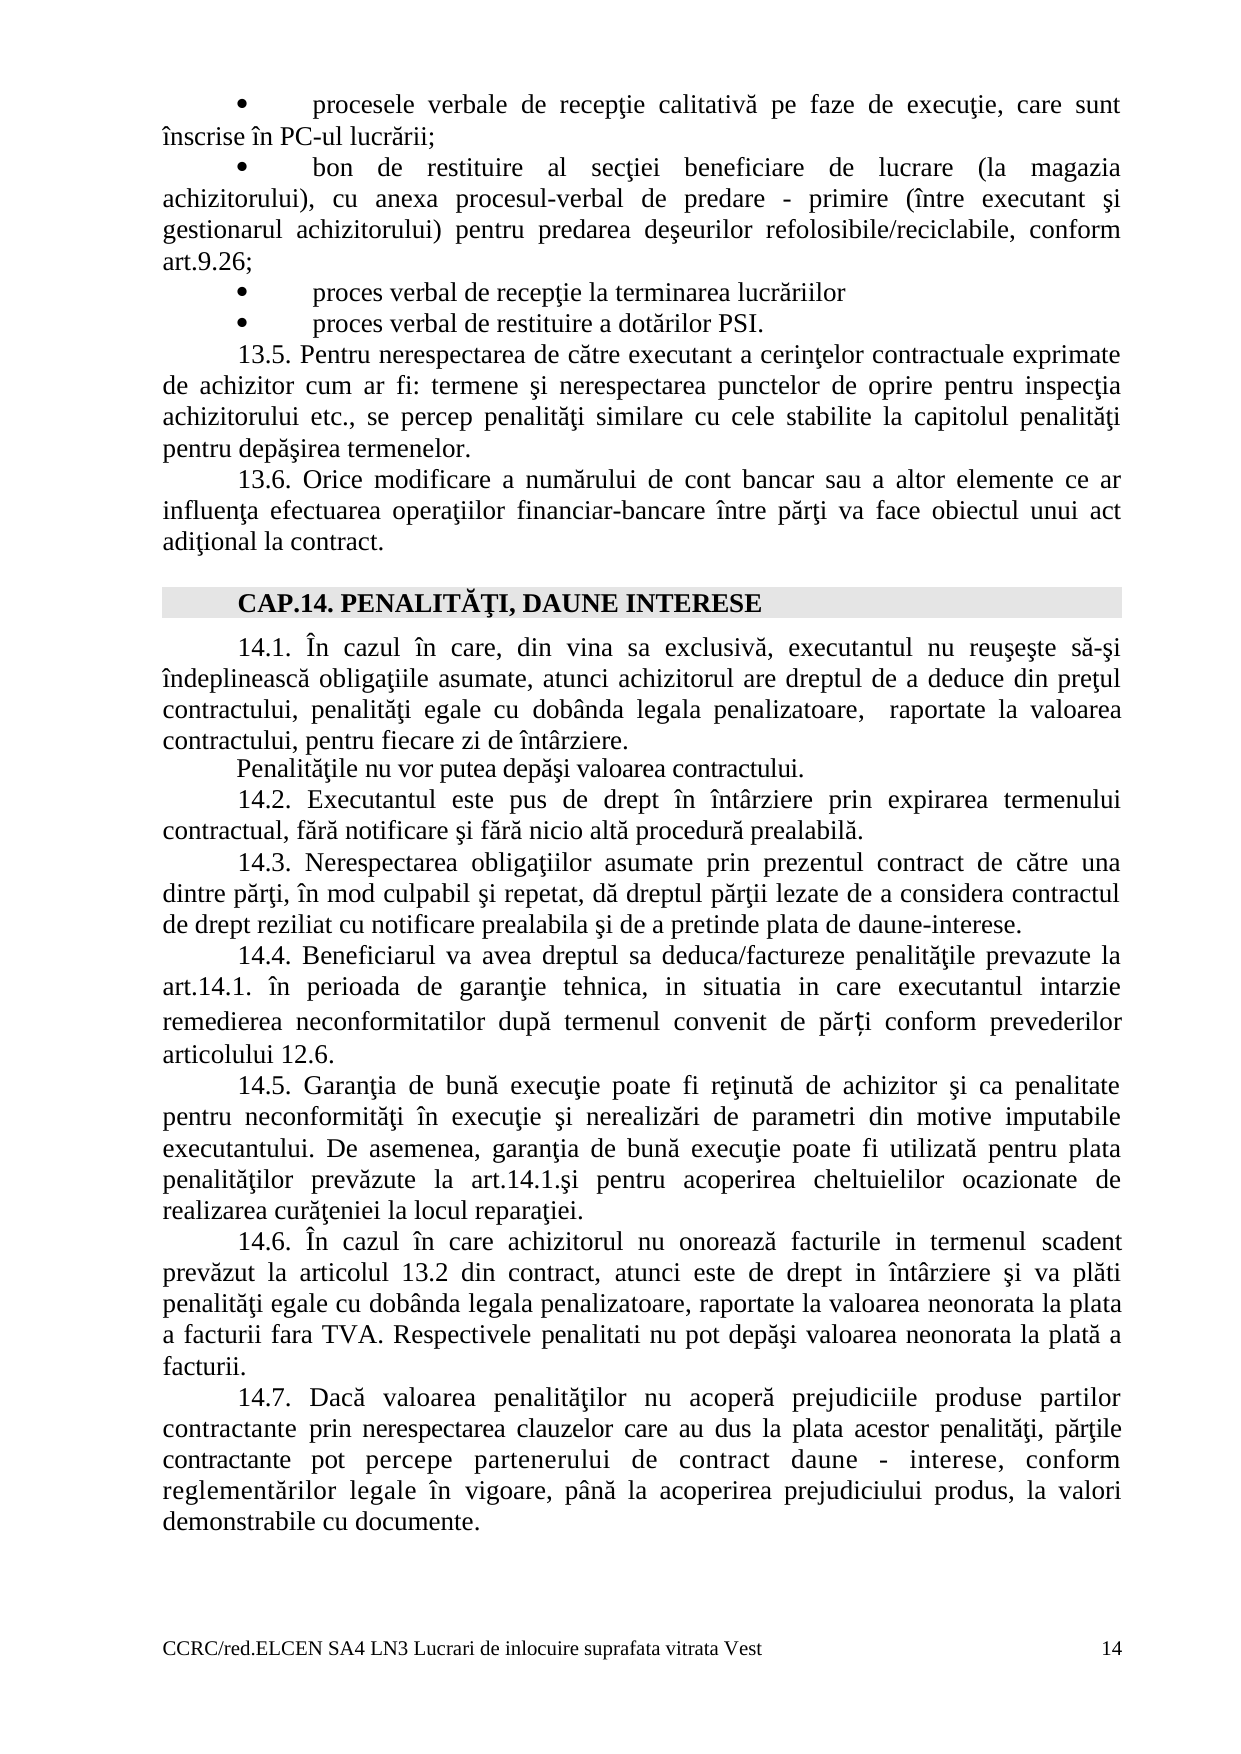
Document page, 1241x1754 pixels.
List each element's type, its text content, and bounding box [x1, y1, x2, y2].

text 14.7. Dacă valoarea penalităţilor nu acoperă prejudiciile produse partilor contractante prin nerespectarea clauzelor care au dus la plata acestor penalităţi, părţile contractante pot percepe partenerului de contract daune - interese, conform reglementărilor legale în vigoare, până la acoperirea prejudiciului produs, la valori demonstrabile cu documente. [162, 1381, 1122, 1537]
text CAP.14. PENALITĂŢI, DAUNE INTERESE [162, 587, 1122, 618]
text 14.5. Garanţia de bună execuţie poate fi reţinută de achizitor şi ca penalitate pentru neconformităţi în execuţie şi nerealizări de parametri din motive imputabile executantului. De asemenea, garanţia de bună execuţie poate fi utilizată pentru plata penalităţilor prevăzute la art.14.1.şi pentru acoperirea cheltuielilor ocazionate de realizarea curăţeniei la locul reparaţiei. [162, 1069, 1122, 1225]
text 13.6. Orice modificare a numărului de cont bancar sau a altor elemente ce ar influenţa efectuarea operaţiilor financiar-bancare între părţi va face obiectul unui act adiţional la contract. [162, 463, 1122, 556]
list procesele verbale de recepţie calitativă pe faze de execuţie, care sunt înscrise în PC-ul lucrării; [162, 89, 1122, 151]
list proces verbal de restituire a dotărilor PSI. [162, 307, 1122, 338]
text 14.6. În cazul în care achizitorul nu onorează facturile in termenul scadent prevăzut la articolul 13.2 din contract, atunci este de drept in întârziere şi va plăti penalităţi egale cu dobânda legala penalizatoare, raportate la valoarea neonorata la plata a facturii fara TVA. Respectivele penalitati nu pot depăşi valoarea neonorata la plată a facturii. [162, 1225, 1122, 1381]
text 14.3. Nerespectarea obligaţiilor asumate prin prezentul contract de către una dintre părţi, în mod culpabil şi repetat, dă dreptul părţii lezate de a considera contractul de drept reziliat cu notificare prealabila şi de a pretinde plata de daune-interese. [162, 846, 1122, 939]
text 14.4. Beneficiarul va avea dreptul sa deduca/factureze penalităţile prevazute la art.14.1. în perioada de garanţie tehnica, in situatia in care executantul intarzie remedierea neconformitatilor după termenul convenit de părți conform prevederilor articolului 12.6. [162, 939, 1122, 1069]
text 13.5. Pentru nerespectarea de către executant a cerinţelor contractuale exprimate de achizitor cum ar fi: termene şi nerespectarea punctelor de oprire pentru inspecţia achizitorului etc., se percep penalităţi similare cu cele stabilite la capitolul penalităţi pentru depăşirea termenelor. [162, 338, 1122, 463]
list bon de restituire al secţiei beneficiare de lucrare (la magazia achizitorului), cu anexa procesul-verbal de predare - primire (între executant şi gestionarul achizitorului) pentru predarea deşeurilor refolosibile/reciclabile, conform art.9.26; [162, 151, 1122, 276]
text 14.1. În cazul în care, din vina sa exclusivă, executantul nu reuşeşte să-şi îndeplinească obligaţiile asumate, atunci achizitorul are dreptul de a deduce din preţul contractului, penalităţi egale cu dobânda legala penalizatoare, raportate la valoarea contractului, pentru fiecare zi de întârziere. [162, 631, 1122, 756]
text Penalităţile nu vor putea depăşi valoarea contractului. [162, 756, 1121, 783]
list proces verbal de recepţie la terminarea lucrăriilor [162, 276, 1122, 307]
text 14.2. Executantul este pus de drept în întârziere prin expirarea termenului contractual, fără notificare şi fără nicio altă procedură prealabilă. [162, 783, 1122, 846]
